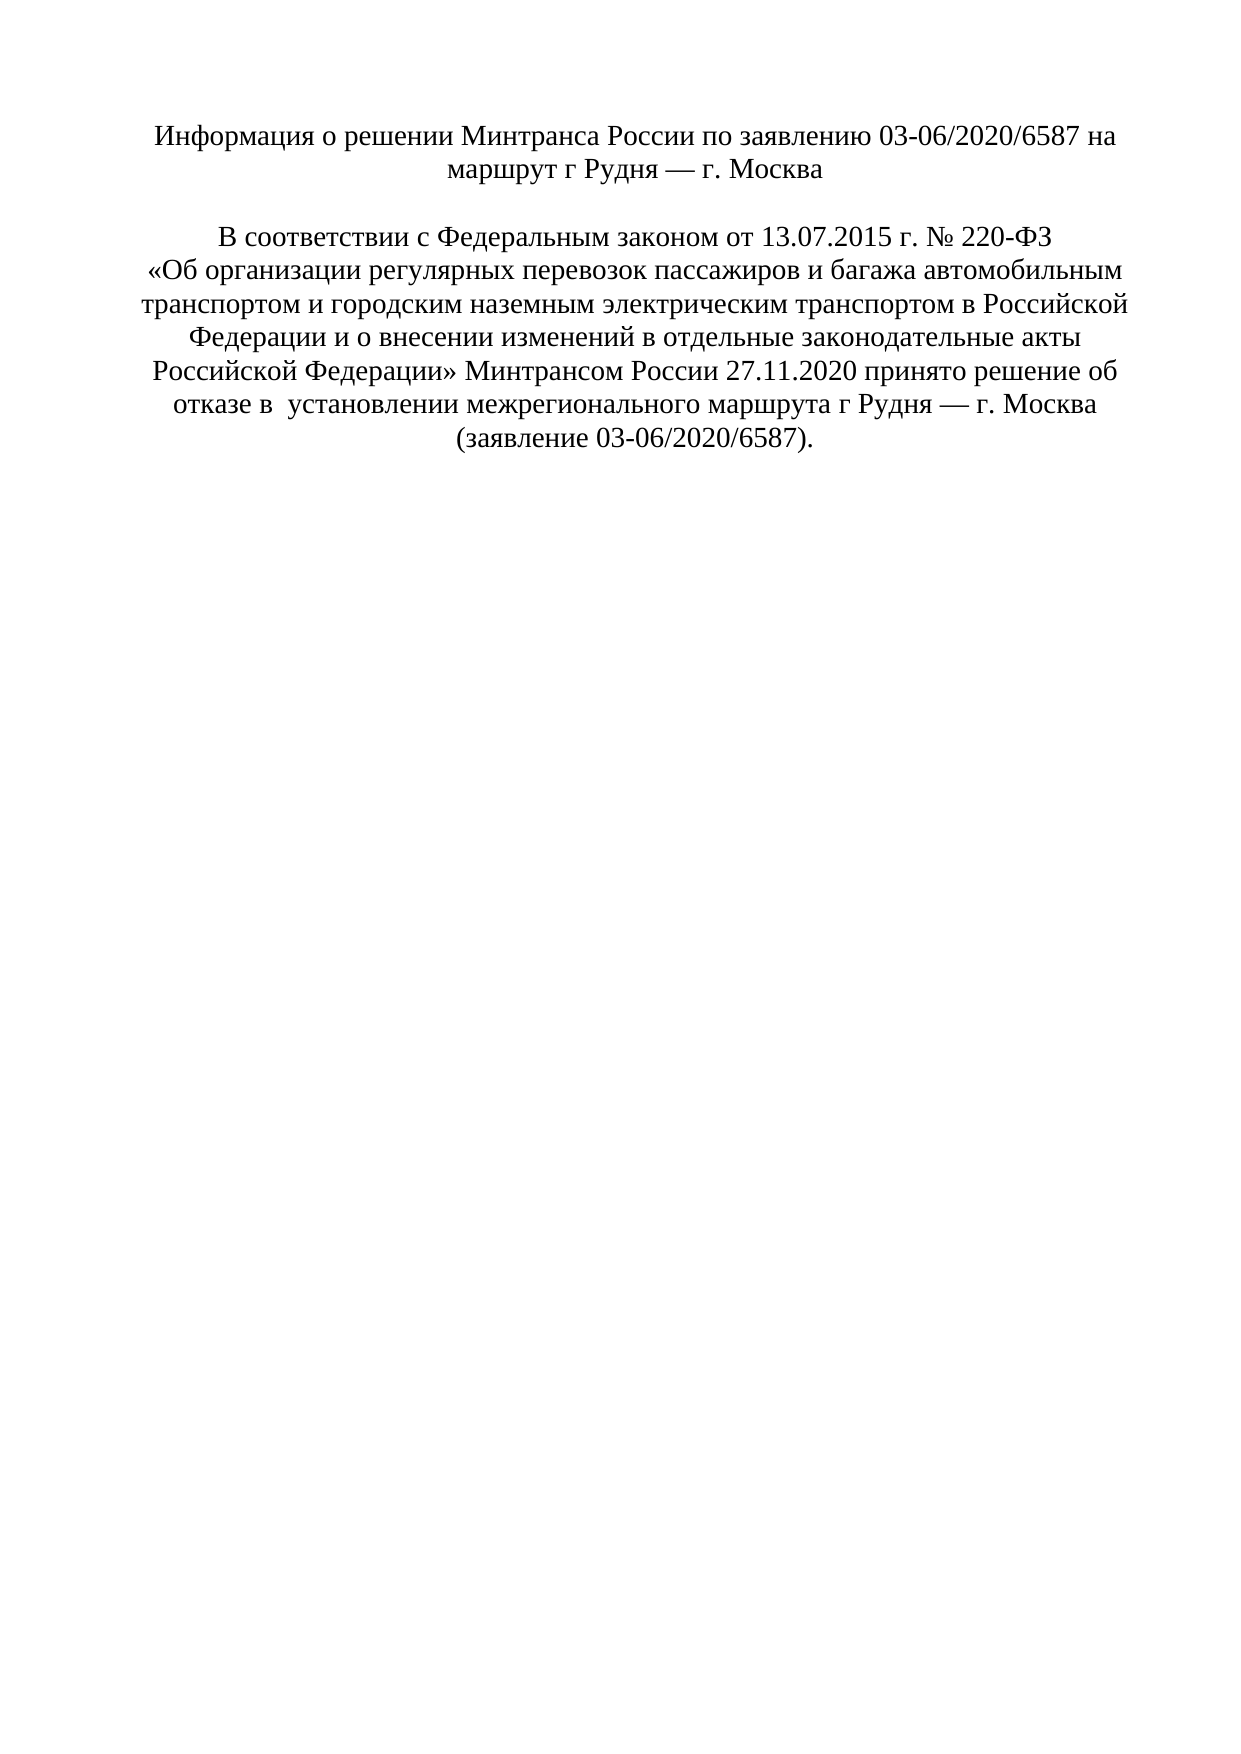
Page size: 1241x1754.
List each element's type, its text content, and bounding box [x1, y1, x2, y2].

text В соответствии с Федеральным законом от 13.07.2015 г. № 220-ФЗ «Об организации регулярных перевозок пассажиров и багажа автомобильным транспортом и городским наземным электрическим транспортом в Российской Федерации и о внесении изменений в отдельные законодательные акты Российской Федерации» Минтрансом России 27.11.2020 принято решение об отказе в установлении межрегионального маршрута г Рудня — г. Москва (заявление 03-06/2020/6587). [118, 219, 1152, 453]
text Информация о решении Минтранса России по заявлению 03-06/2020/6587 на маршрут г Рудня — г. Москва [118, 118, 1152, 185]
